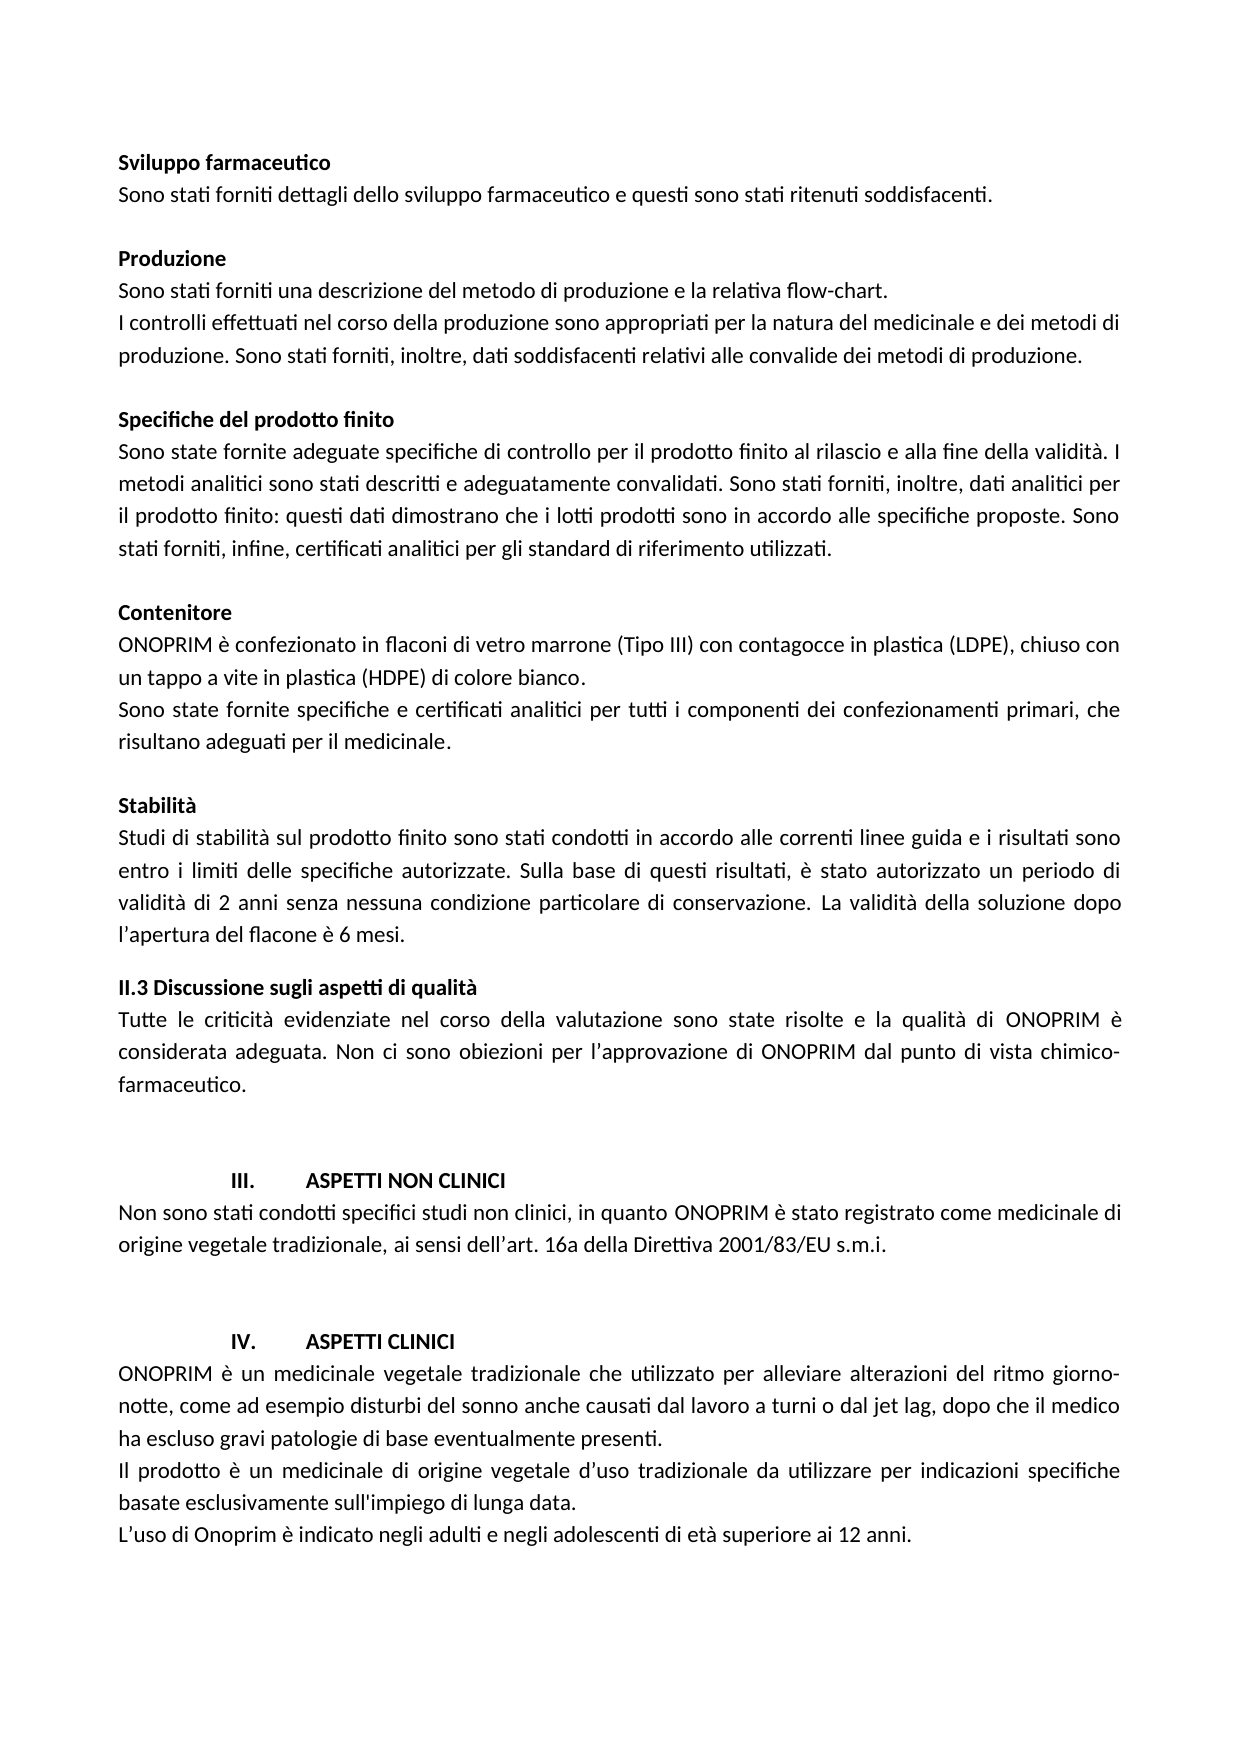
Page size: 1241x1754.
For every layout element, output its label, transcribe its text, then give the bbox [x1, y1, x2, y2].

text Specifiche del prodotto finito [118, 405, 1122, 433]
text Il prodotto è un medicinale di origine vegetale d’uso tradizionale da utilizzare per indicazioni specifiche basate esclusivamente sull'impiego di lunga data. [118, 1456, 1122, 1516]
text Contenitore [118, 598, 1122, 626]
text Studi di stabilità sul prodotto finito sono stati condotti in accordo alle correnti linee guida e i risultati sono entro i limiti delle specifiche autorizzate. Sulla base di questi risultati, è stato autorizzato un periodo di validità di 2 anni senza nessuna condizione particolare di conservazione. La validità della soluzione dopo l’apertura del flacone è 6 mesi. [118, 823, 1122, 948]
text Stabilità [118, 791, 1122, 819]
list ASPETTI CLINICI [231, 1327, 1122, 1355]
text Produzione [118, 244, 1122, 272]
text L’uso di Onoprim è indicato negli adulti e negli adolescenti di età superiore ai 12 anni. [118, 1520, 1122, 1548]
text Sono stati forniti una descrizione del metodo di produzione e la relativa flow-chart. [118, 276, 1122, 304]
text Sono state fornite specifiche e certificati analitici per tutti i componenti dei confezionamenti primari, che risultano adeguati per il medicinale. [118, 695, 1122, 755]
text Tutte le criticità evidenziate nel corso della valutazione sono state risolte e la qualità di ONOPRIM è considerata adeguata. Non ci sono obiezioni per l’approvazione di ONOPRIM dal punto di vista chimico-farmaceutico. [118, 1005, 1122, 1098]
text Sono state fornite adeguate specifiche di controllo per il prodotto finito al rilascio e alla fine della validità. I metodi analitici sono stati descritti e adeguatamente convalidati. Sono stati forniti, inoltre, dati analitici per il prodotto finito: questi dati dimostrano che i lotti prodotti sono in accordo alle specifiche proposte. Sono stati forniti, infine, certificati analitici per gli standard di riferimento utilizzati. [118, 437, 1122, 562]
list ASPETTI NON CLINICI [231, 1166, 1122, 1194]
text Non sono stati condotti specifici studi non clinici, in quanto ONOPRIM è stato registrato come medicinale di origine vegetale tradizionale, ai sensi dell’art. 16a della Direttiva 2001/83/EU s.m.i. [118, 1198, 1122, 1259]
text II.3 Discussione sugli aspetti di qualità [118, 973, 1122, 1001]
text ONOPRIM è un medicinale vegetale tradizionale che utilizzato per alleviare alterazioni del ritmo giorno-notte, come ad esempio disturbi del sonno anche causati dal lavoro a turni o dal jet lag, dopo che il medico ha escluso gravi patologie di base eventualmente presenti. [118, 1359, 1122, 1452]
text ONOPRIM è confezionato in flaconi di vetro marrone (Tipo III) con contagocce in plastica (LDPE), chiuso con un tappo a vite in plastica (HDPE) di colore bianco. [118, 630, 1122, 691]
text Sono stati forniti dettagli dello sviluppo farmaceutico e questi sono stati ritenuti soddisfacenti. [118, 180, 1122, 208]
text Sviluppo farmaceutico [118, 148, 1122, 176]
text I controlli effettuati nel corso della produzione sono appropriati per la natura del medicinale e dei metodi di produzione. Sono stati forniti, inoltre, dati soddisfacenti relativi alle convalide dei metodi di produzione. [118, 308, 1122, 369]
